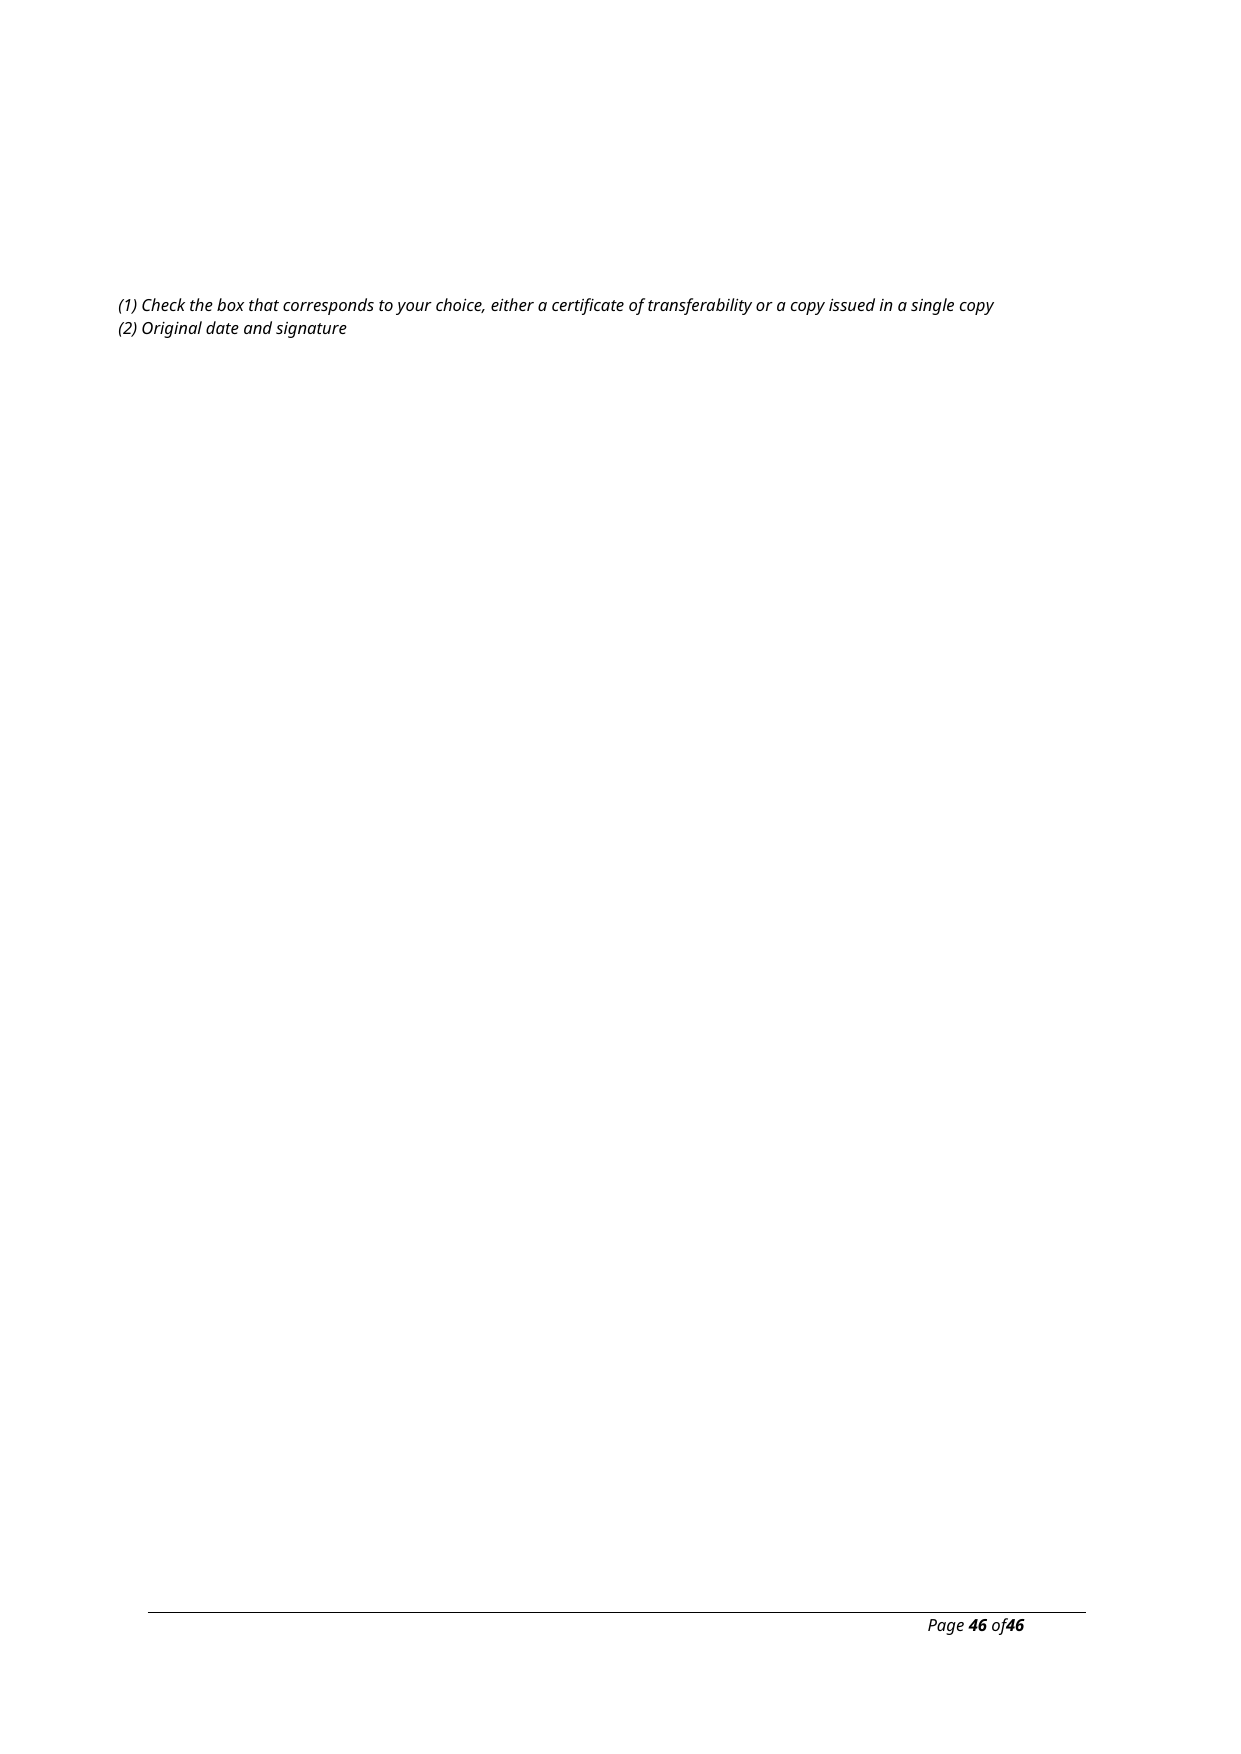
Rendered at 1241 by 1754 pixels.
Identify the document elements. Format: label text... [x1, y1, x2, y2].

text (1) Check the box that corresponds to your choice, either a certificate of transferability or a copy issued in a single copy [118, 294, 1122, 317]
text (2) Original date and signature [118, 317, 1122, 339]
